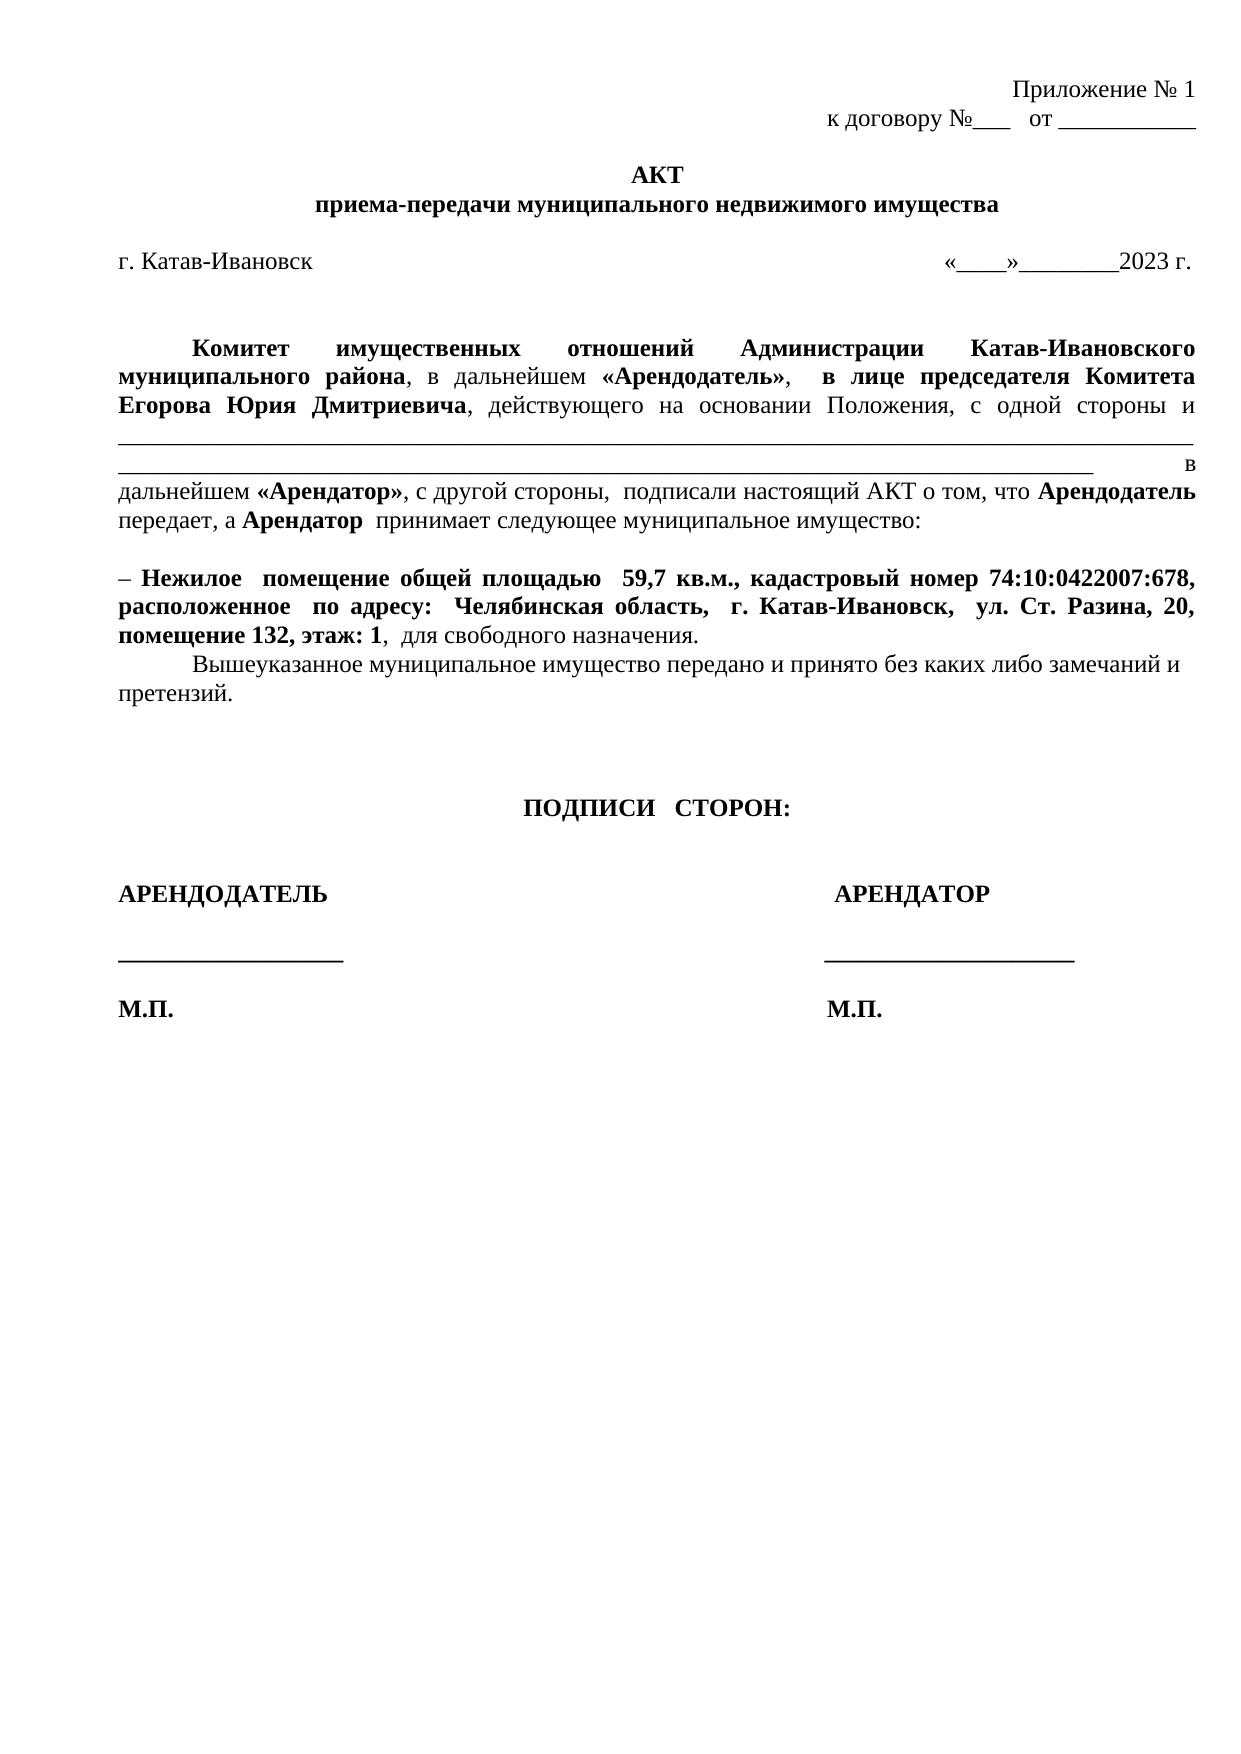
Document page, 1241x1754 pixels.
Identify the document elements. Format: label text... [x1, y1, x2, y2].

text АРЕНДОДАТЕЛЬ АРЕНДАТОР [118, 879, 1196, 908]
text Комитет имущественных отношений Администрации Катав-Ивановского муниципального района, в дальнейшем «Арендодатель», в лице председателя Комитета Егорова Юрия Дмитриевича, действующего на основании Положения, с одной стороны и ____________________________________________________________________________________________________________________________________________________________________ в дальнейшем «Арендатор», с другой стороны, подписали настоящий АКТ о том, что Арендодатель передает, а Арендатор принимает следующее муниципальное имущество: [118, 333, 1196, 534]
text Приложение № 1 [118, 74, 1196, 103]
text Вышеуказанное муниципальное имущество передано и принято без каких либо замечаний и претензий. [118, 649, 1196, 706]
text г. Катав-Ивановск «____»________2023 г. [118, 246, 1196, 275]
text к договору №___ от ___________ [118, 103, 1196, 131]
text – Нежилое помещение общей площадью 59,7 кв.м., кадастровый номер 74:10:0422007:678, расположенное по адресу: Челябинская область, г. Катав-Ивановск, ул. Ст. Разина, 20, помещение 132, этаж: 1, для свободного назначения. [118, 563, 1196, 649]
text АКТ [118, 160, 1196, 189]
text ПОДПИСИ СТОРОН: [118, 793, 1196, 821]
text М.П. М.П. [118, 994, 1196, 1023]
text приема-передачи муниципального недвижимого имущества [118, 189, 1196, 218]
text __________________ ____________________ [118, 936, 1196, 965]
